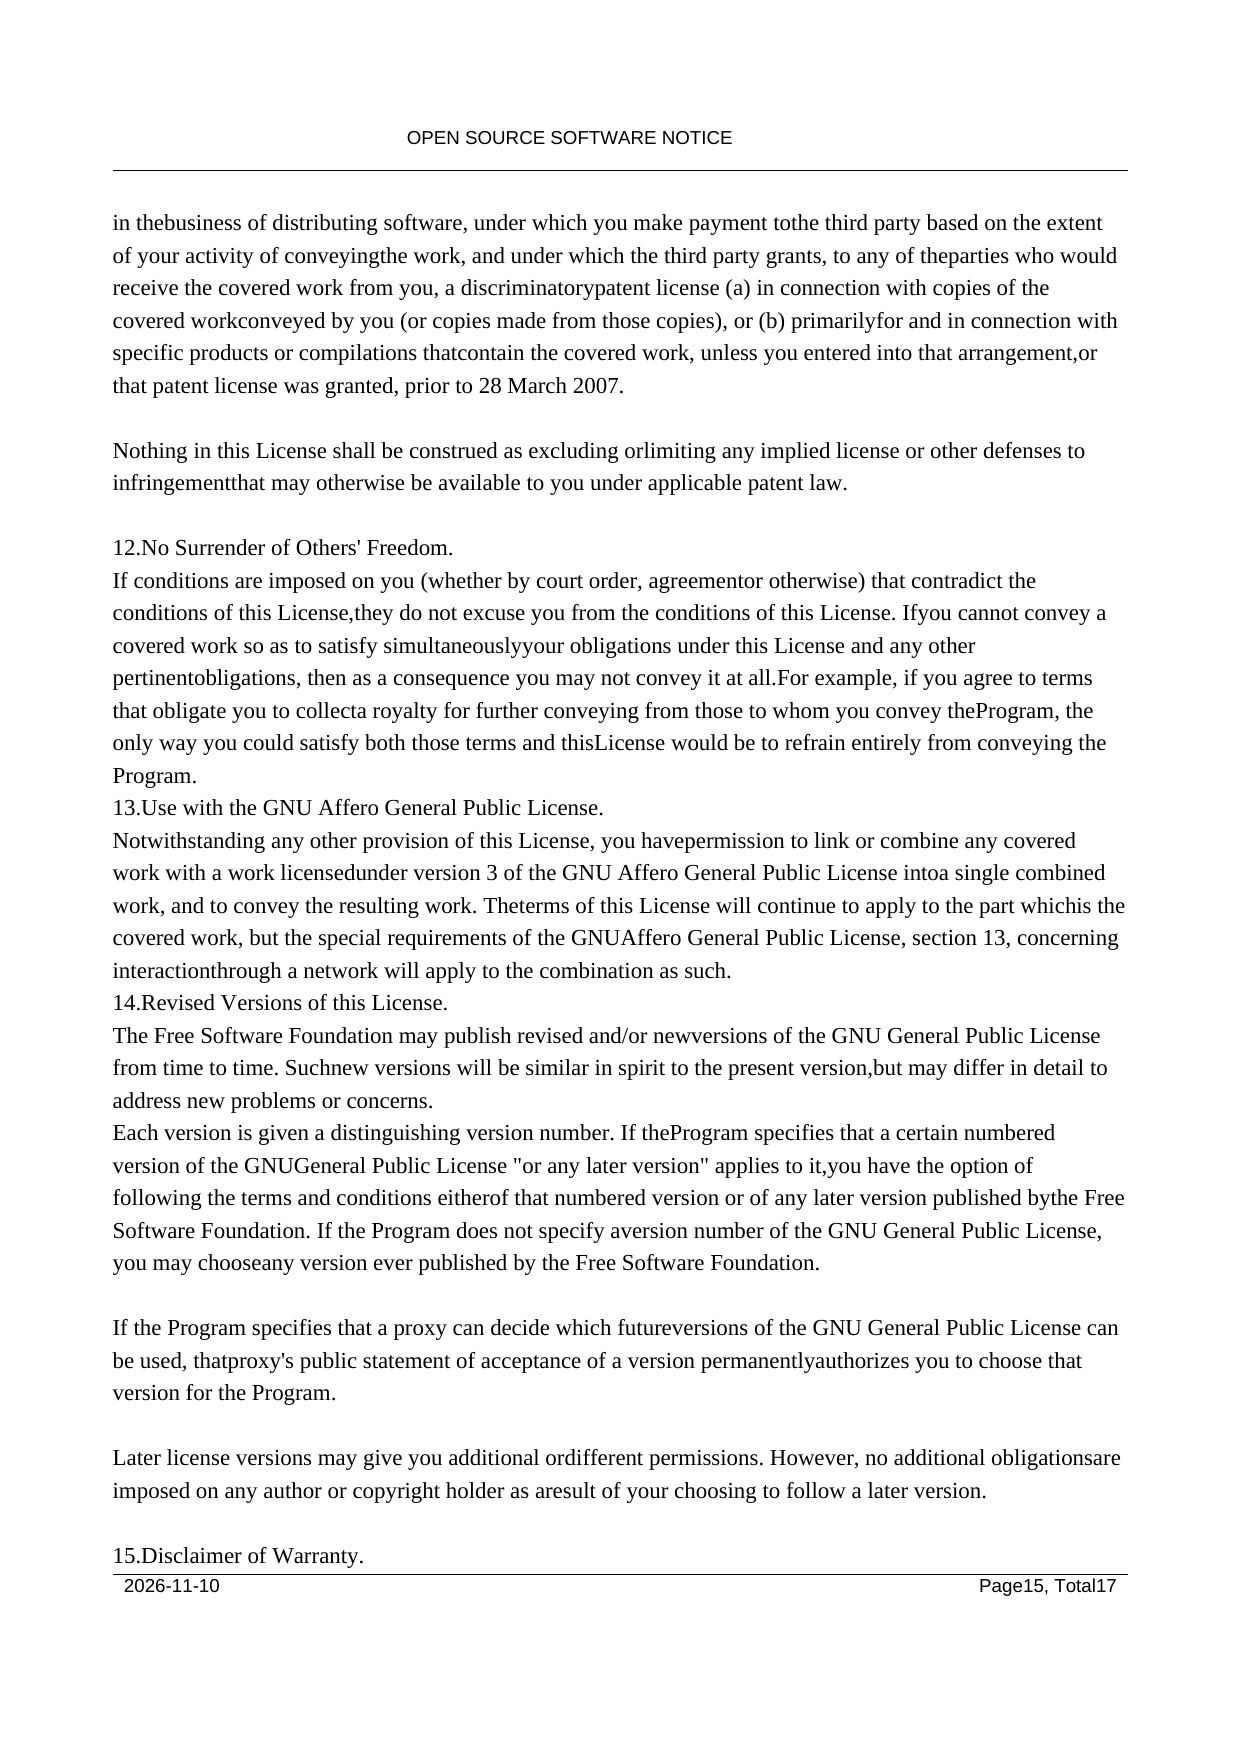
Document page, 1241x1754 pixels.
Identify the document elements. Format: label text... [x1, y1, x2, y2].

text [112, 206, 1128, 401]
text 13.Use with the GNU Affero General Public License. [112, 791, 1128, 824]
text Later license versions may give you additional ordifferent permissions. However, no additional obligationsare imposed on any author or copyright holder as aresult of your choosing to follow a later version. [112, 1441, 1128, 1506]
text The Free Software Foundation may publish revised and/or newversions of the GNU General Public License from time to time. Suchnew versions will be similar in spirit to the present version,but may differ in detail to address new problems or concerns. [112, 1019, 1128, 1116]
text If conditions are imposed on you (whether by court order, agreementor otherwise) that contradict the conditions of this License,they do not excuse you from the conditions of this License. Ifyou cannot convey a covered work so as to satisfy simultaneouslyyour obligations under this License and any other pertinentobligations, then as a consequence you may not convey it at all.For example, if you agree to terms that obligate you to collecta royalty for further conveying from those to whom you convey theProgram, the only way you could satisfy both those terms and thisLicense would be to refrain entirely from conveying the Program. [112, 564, 1128, 791]
text Notwithstanding any other provision of this License, you havepermission to link or combine any covered work with a work licensedunder version 3 of the GNU Affero General Public License intoa single combined work, and to convey the resulting work. Theterms of this License will continue to apply to the part whichis the covered work, but the special requirements of the GNUAffero General Public License, section 13, concerning interactionthrough a network will apply to the combination as such. [112, 824, 1128, 986]
text Each version is given a distinguishing version number. If theProgram specifies that a certain numbered version of the GNUGeneral Public License "or any later version" applies to it,you have the option of following the terms and conditions eitherof that numbered version or of any later version published bythe Free Software Foundation. If the Program does not specify aversion number of the GNU General Public License, you may chooseany version ever published by the Free Software Foundation. [112, 1116, 1128, 1279]
text 12.No Surrender of Others' Freedom. [112, 531, 1128, 564]
text Nothing in this License shall be construed as excluding orlimiting any implied license or other defenses to infringementthat may otherwise be available to you under applicable patent law. [112, 434, 1128, 499]
text 15.Disclaimer of Warranty. [112, 1539, 1128, 1571]
text If the Program specifies that a proxy can decide which futureversions of the GNU General Public License can be used, thatproxy's public statement of acceptance of a version permanentlyauthorizes you to choose that version for the Program. [112, 1311, 1128, 1409]
text 14.Revised Versions of this License. [112, 986, 1128, 1019]
